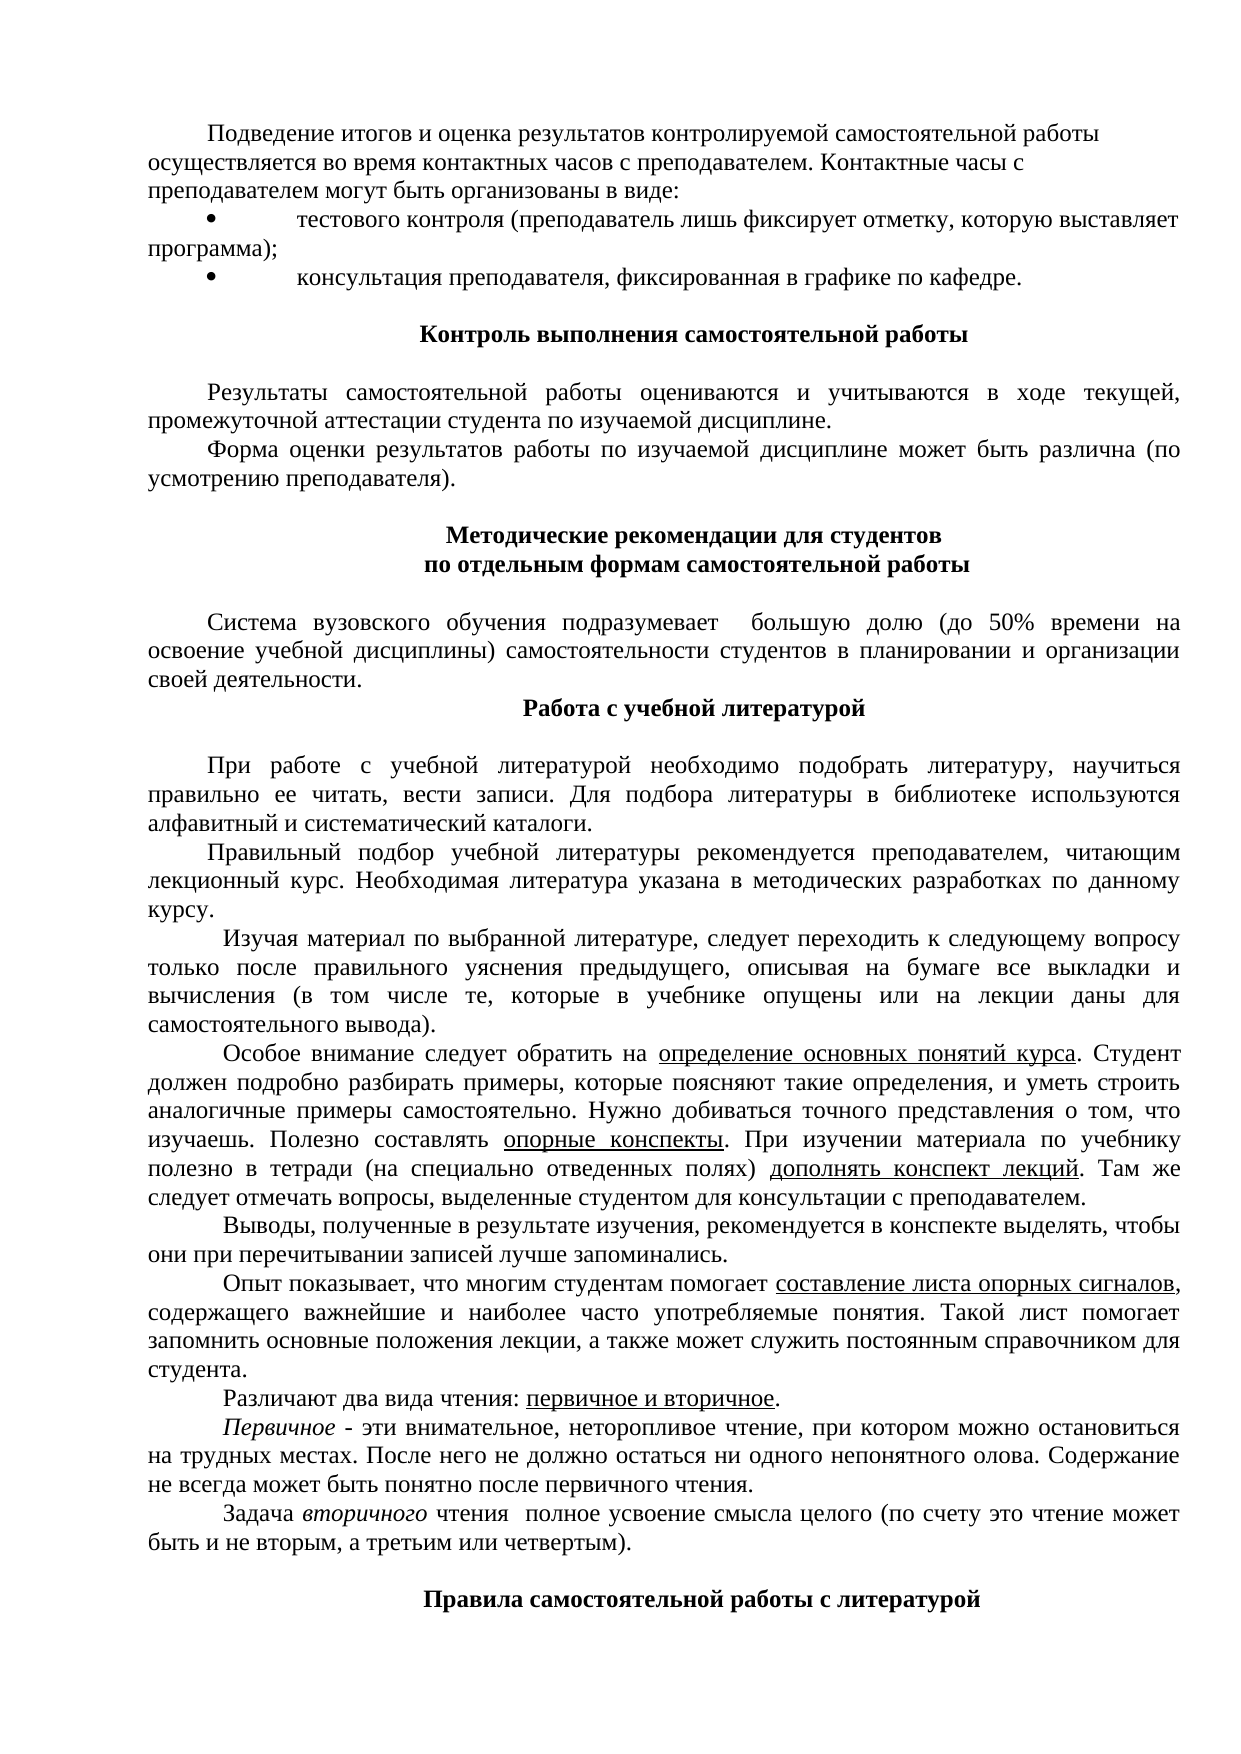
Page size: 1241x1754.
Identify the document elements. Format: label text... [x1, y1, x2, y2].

text При работе с учебной литературой необходимо подобрать литературу, научиться правильно ее читать, вести записи. Для подбора литературы в библиотеке используются алфавитный и систематический каталоги. [148, 751, 1181, 837]
text Правила самостоятельной работы с литературой [148, 1584, 1181, 1613]
text Работа с учебной литературой [148, 693, 1181, 722]
text Система вузовского обучения подразумевает большую долю (до 50% времени на освоение учебной дисциплины) самостоятельности студентов в планировании и организации своей деятельности. [148, 607, 1181, 693]
text Задача вторичного чтения полное усвоение смысла целого (по счету это чтение может быть и не вторым, а третьим или четвертым). [148, 1498, 1181, 1556]
text Выводы, полученные в результате изучения, рекомендуется в конспекте выделять, чтобы они при перечитывании записей лучше запоминались. [148, 1211, 1181, 1268]
text Контроль выполнения самостоятельной работы [148, 319, 1181, 348]
text Форма оценки результатов работы по изучаемой дисциплине может быть различна (по усмотрению преподавателя). [148, 434, 1181, 492]
text Различают два вида чтения: первичное и вторичное. [148, 1383, 1181, 1412]
text по отдельным формам самостоятельной работы [148, 549, 1181, 578]
text Опыт показывает, что многим студентам помогает составление листа опорных сигналов, содержащего важнейшие и наиболее часто употребляемые понятия. Такой лист помогает запомнить основные положения лекции, а также может служить постоянным справочником для студента. [148, 1268, 1181, 1383]
text Первичное - эти внимательное, неторопливое чтение, при котором можно остановиться на трудных местах. После него не должно остаться ни одного непонятного олова. Содержание не всегда может быть понятно после первичного чтения. [148, 1412, 1181, 1498]
text Правильный подбор учебной литературы рекомендуется преподавателем, читающим лекционный курс. Необходимая литература указана в методических разработках по данному курсу. [148, 837, 1181, 923]
text Подведение итогов и оценка результатов контролируемой самостоятельной работы осуществляется во время контактных часов с преподавателем. Контактные часы с преподавателем могут быть организованы в виде: [148, 118, 1181, 204]
text Результаты самостоятельной работы оцениваются и учитываются в ходе текущей, промежуточной аттестации студента по изучаемой дисциплине. [148, 377, 1181, 434]
text Методические рекомендации для студентов [148, 521, 1181, 549]
text Особое внимание следует обратить на определение основных понятий курса. Студент должен подробно разбирать примеры, которые поясняют такие определения, и уметь строить аналогичные примеры самостоятельно. Нужно добиваться точного представления о том, что изучаешь. Полезно составлять опорные конспекты. При изучении материала по учебнику полезно в тетради (на специально отведенных полях) дополнять конспект лекций. Там же следует отмечать вопросы, выделенные студентом для консультации с преподавателем. [148, 1038, 1181, 1211]
list тестового контроля (преподаватель лишь фиксирует отметку, которую выставляет программа); [148, 204, 1181, 262]
list консультация преподавателя, фиксированная в графике по кафедре. [148, 262, 1181, 291]
text Изучая материал по выбранной литературе, следует переходить к следующему вопросу только после правильного уяснения предыдущего, описывая на бумаге все выкладки и вычисления (в том числе те, которые в учебнике опущены или на лекции даны для самостоятельного вывода). [148, 923, 1181, 1038]
